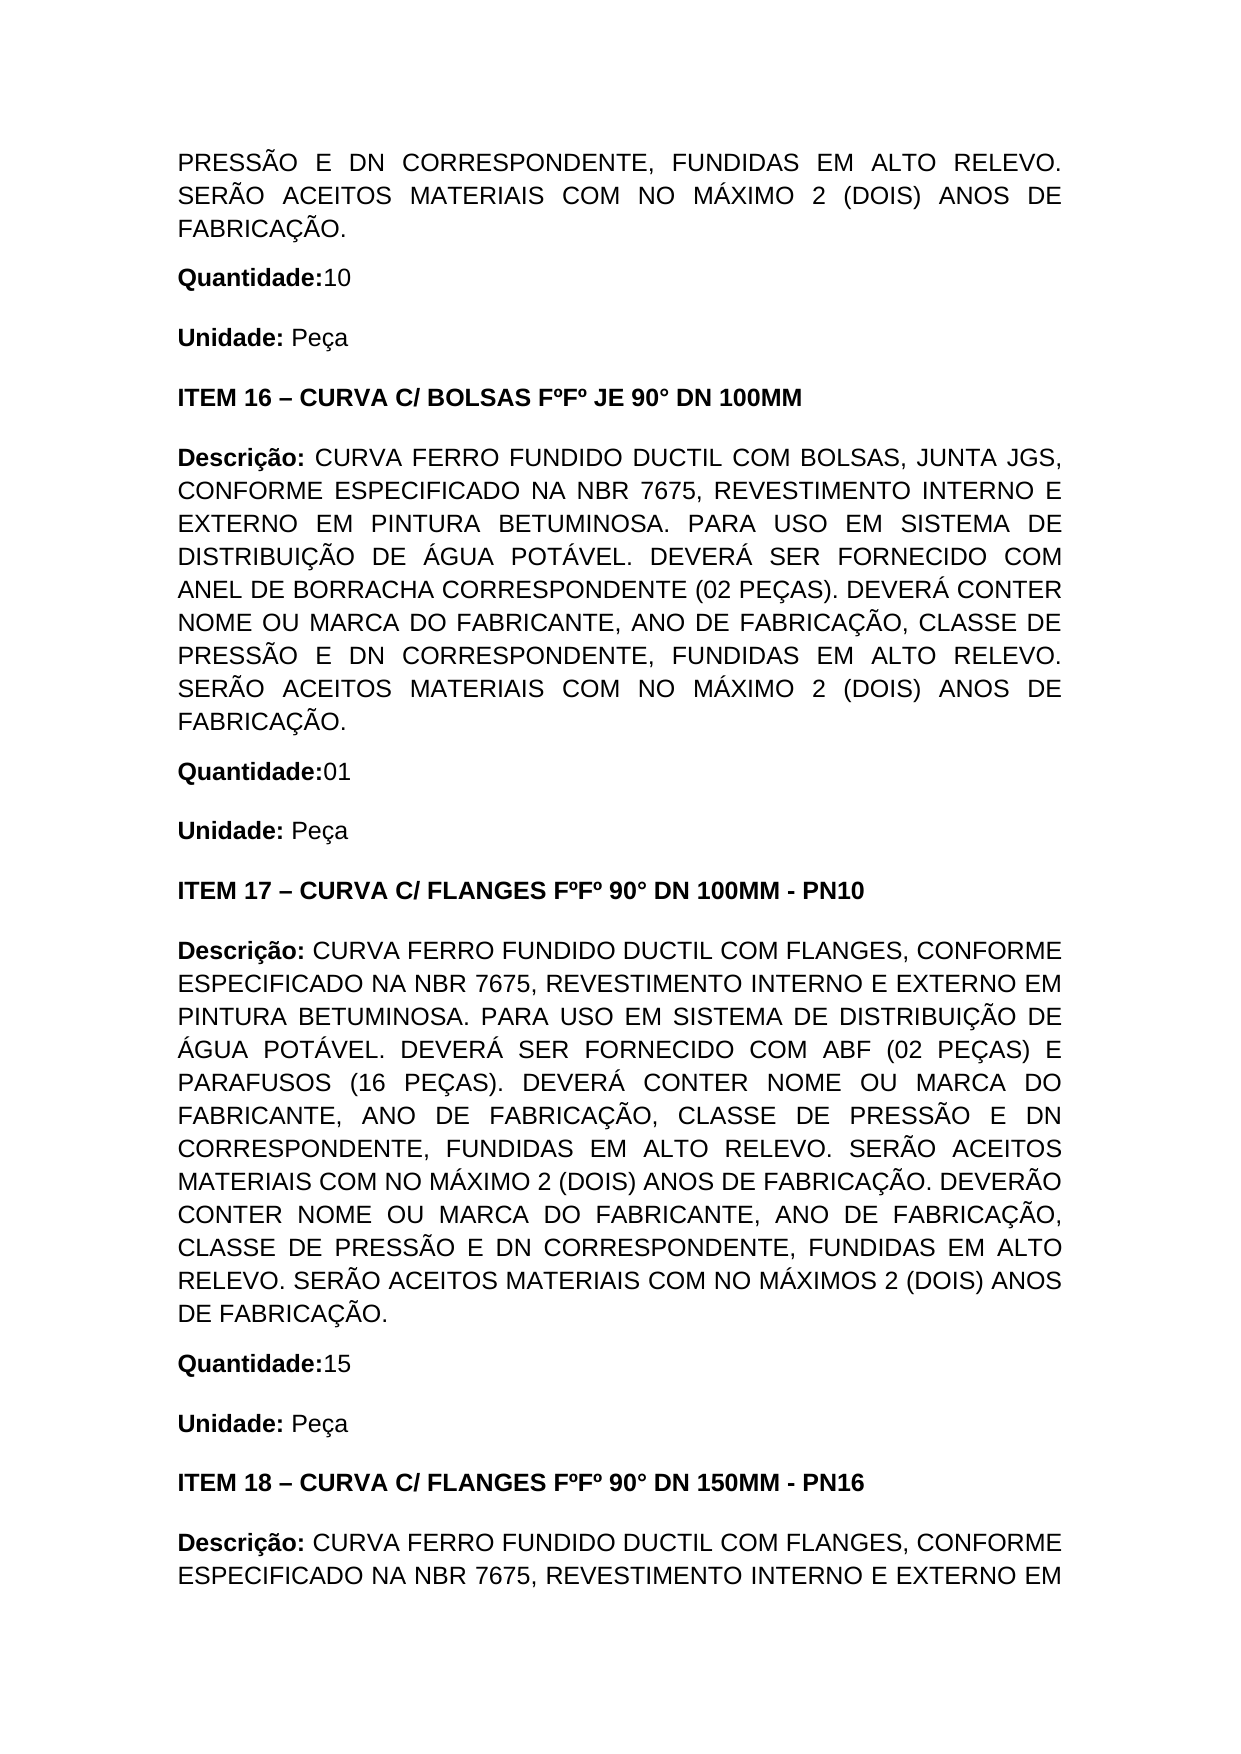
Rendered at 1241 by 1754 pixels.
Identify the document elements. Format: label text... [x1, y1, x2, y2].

text Quantidade:10 [177, 263, 1063, 292]
text ITEM 18 – CURVA C/ FLANGES FºFº 90° DN 150MM - PN16 [177, 1468, 1063, 1497]
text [177, 148, 1063, 242]
text Quantidade:15 [177, 1349, 1063, 1378]
text Unidade: Peça [177, 323, 1063, 352]
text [177, 1528, 1063, 1590]
text ITEM 16 – CURVA C/ BOLSAS FºFº JE 90° DN 100MM [177, 383, 1063, 412]
text Unidade: Peça [177, 1409, 1063, 1437]
text ITEM 17 – CURVA C/ FLANGES FºFº 90° DN 100MM - PN10 [177, 876, 1063, 905]
text Quantidade:01 [177, 757, 1063, 785]
text Unidade: Peça [177, 816, 1063, 845]
